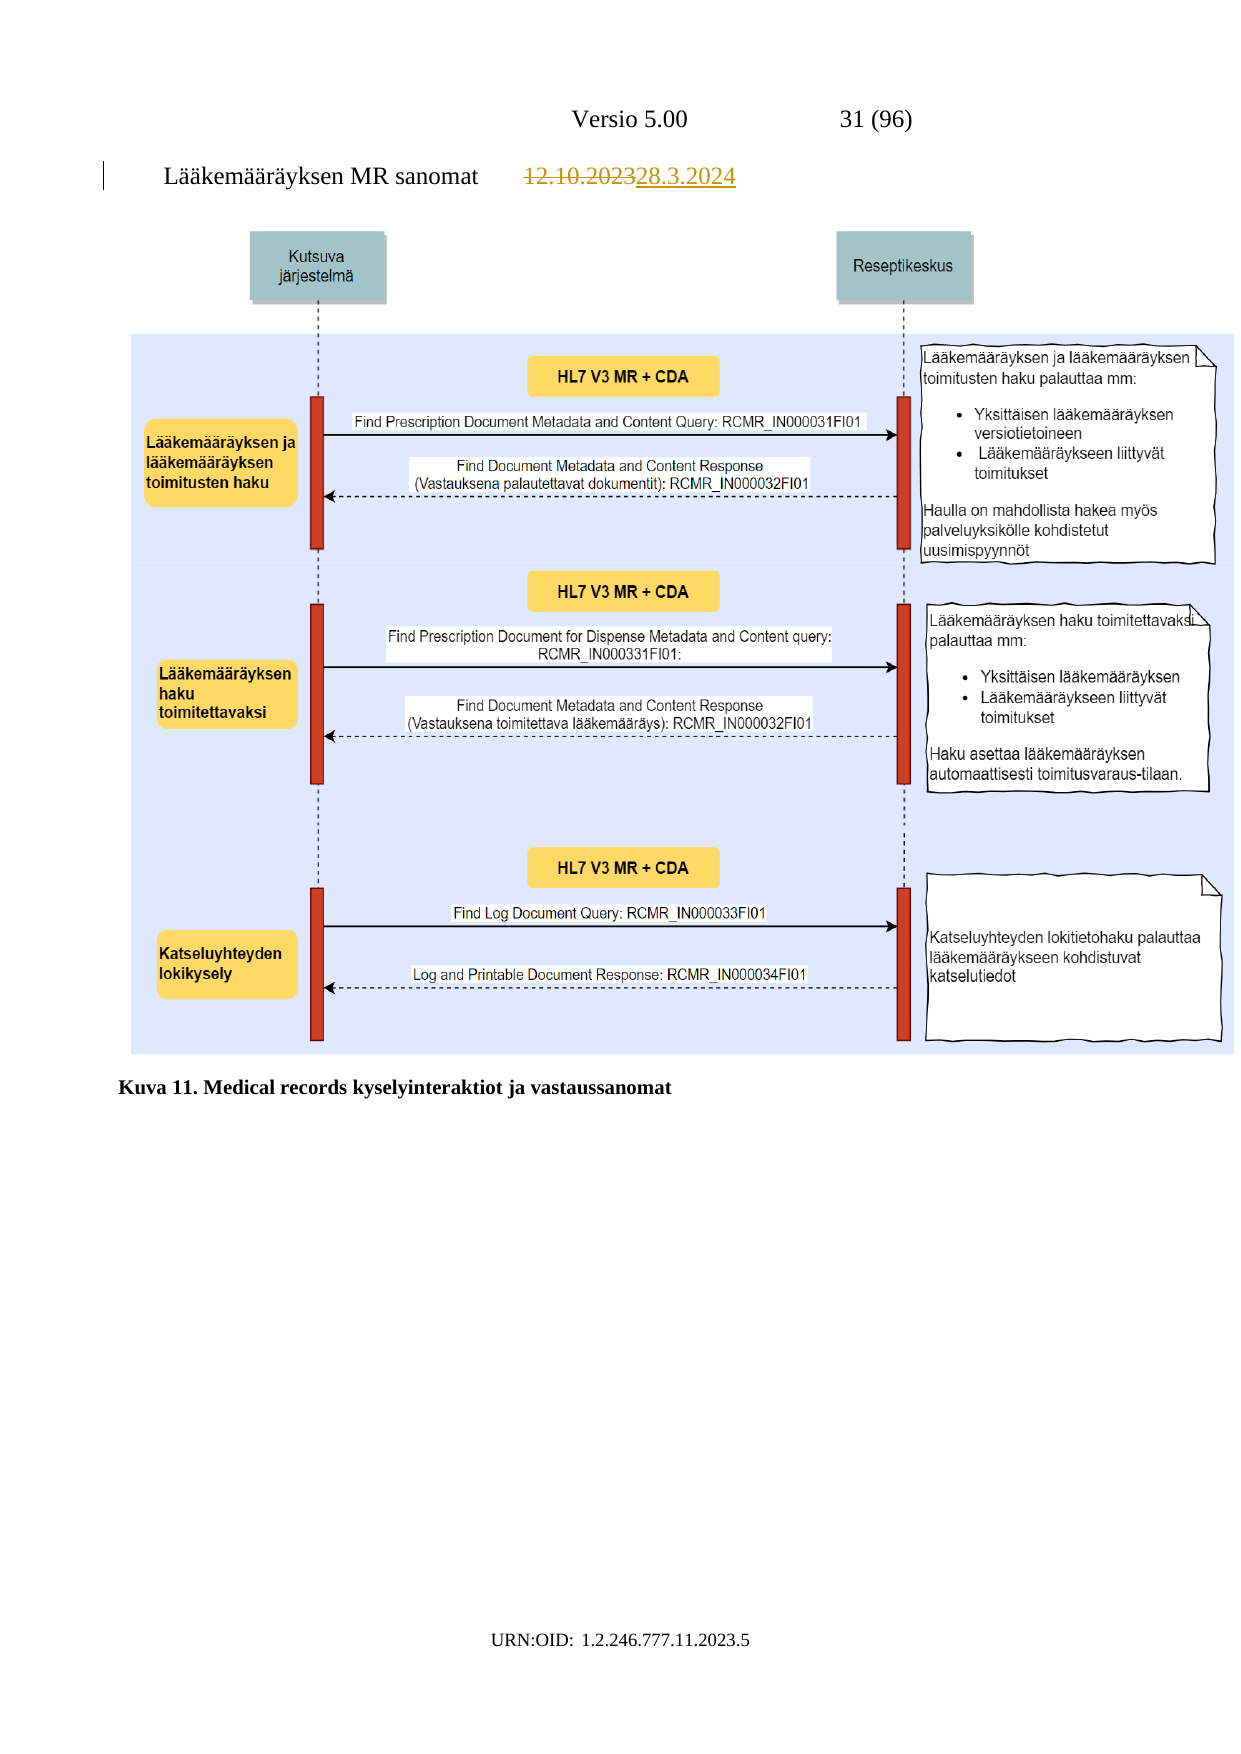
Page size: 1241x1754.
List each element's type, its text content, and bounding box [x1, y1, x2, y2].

text Kuva 11. Medical records kyselyinteraktiot ja vastaussanomat [118, 1075, 1122, 1099]
picture [118, 218, 1241, 1063]
